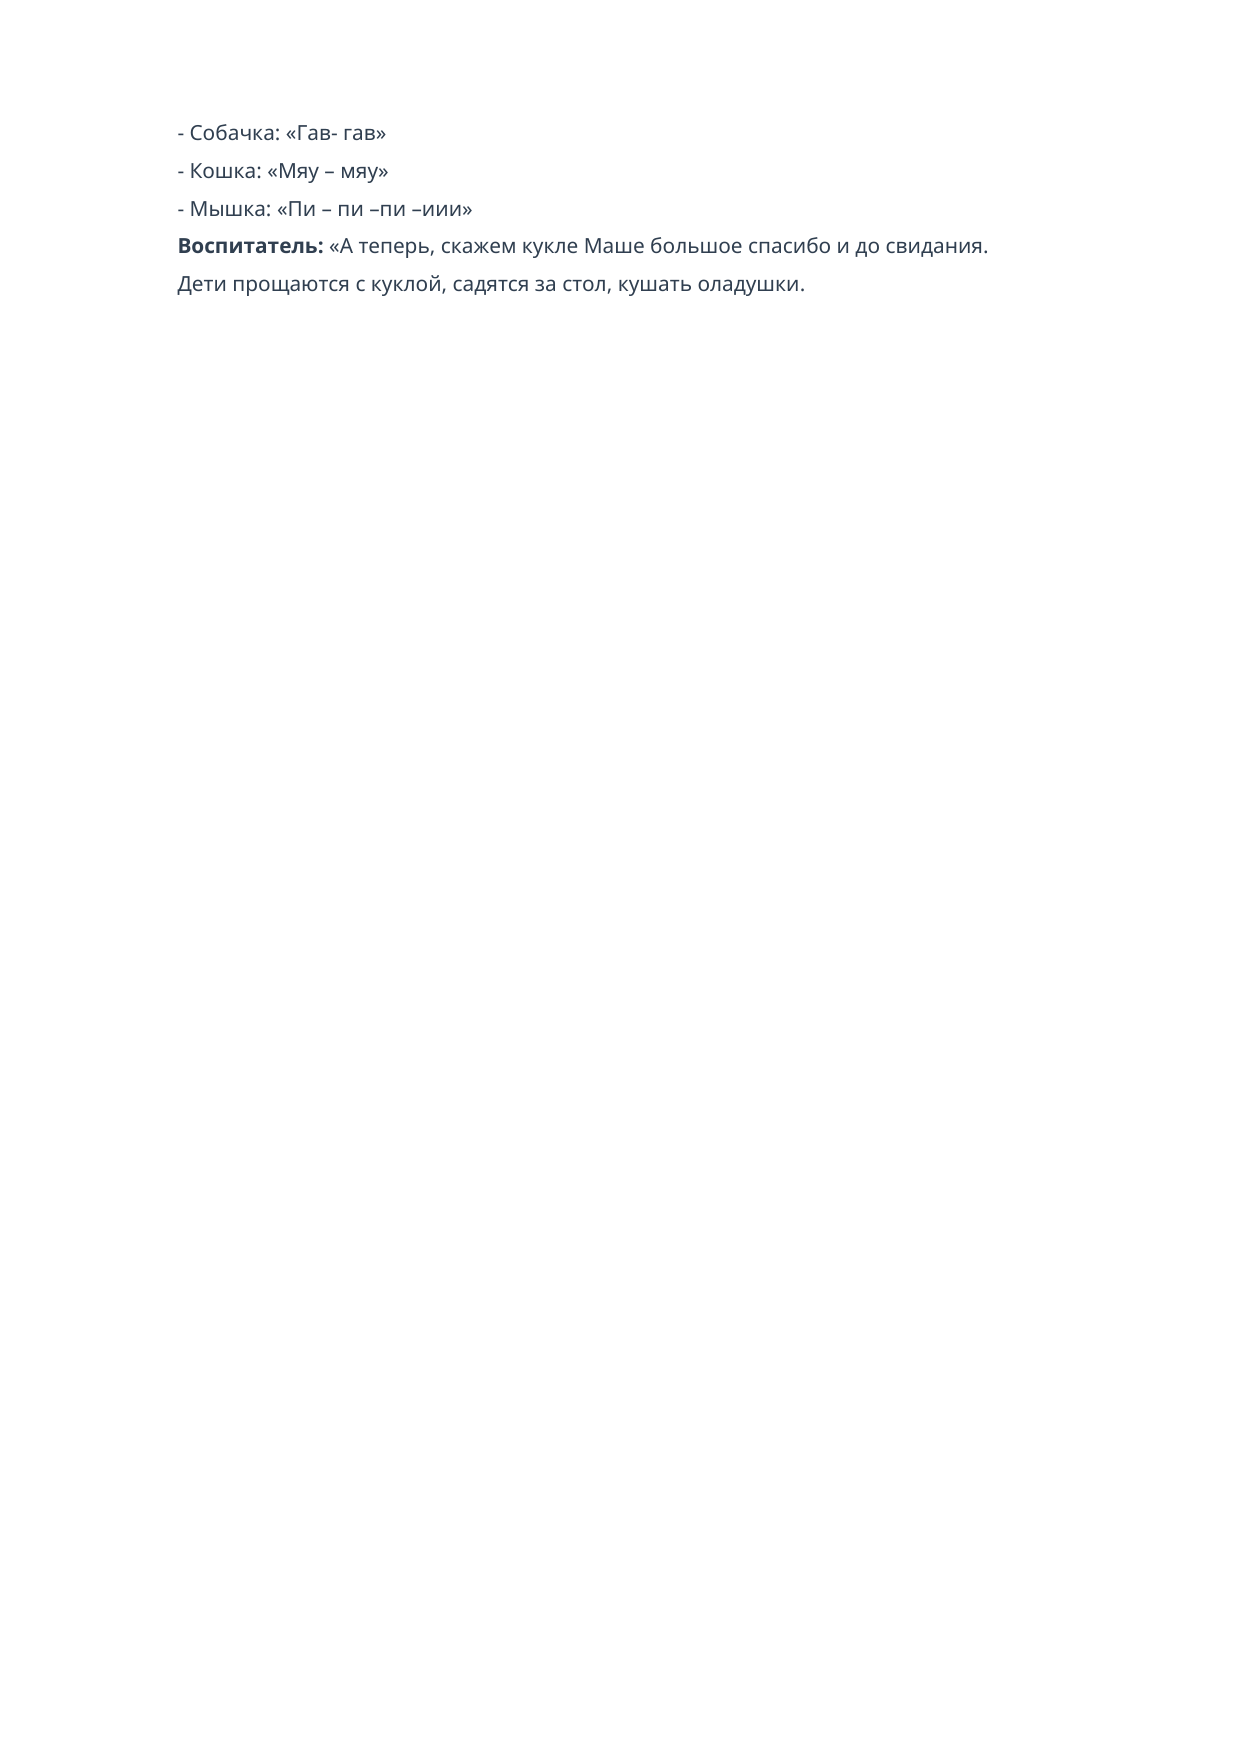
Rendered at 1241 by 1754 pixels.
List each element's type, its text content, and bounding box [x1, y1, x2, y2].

text - Мышка: «Пи – пи –пи –иии» [177, 194, 1152, 222]
text Дети прощаются с куклой, садятся за стол, кушать оладушки. [177, 269, 1152, 298]
text Воспитатель: «А теперь, скажем кукле Маше большое спасибо и до свидания. [177, 232, 1152, 260]
text - Кошка: «Мяу – мяу» [177, 156, 1152, 184]
text - Собачка: «Гав- гав» [177, 118, 1152, 147]
